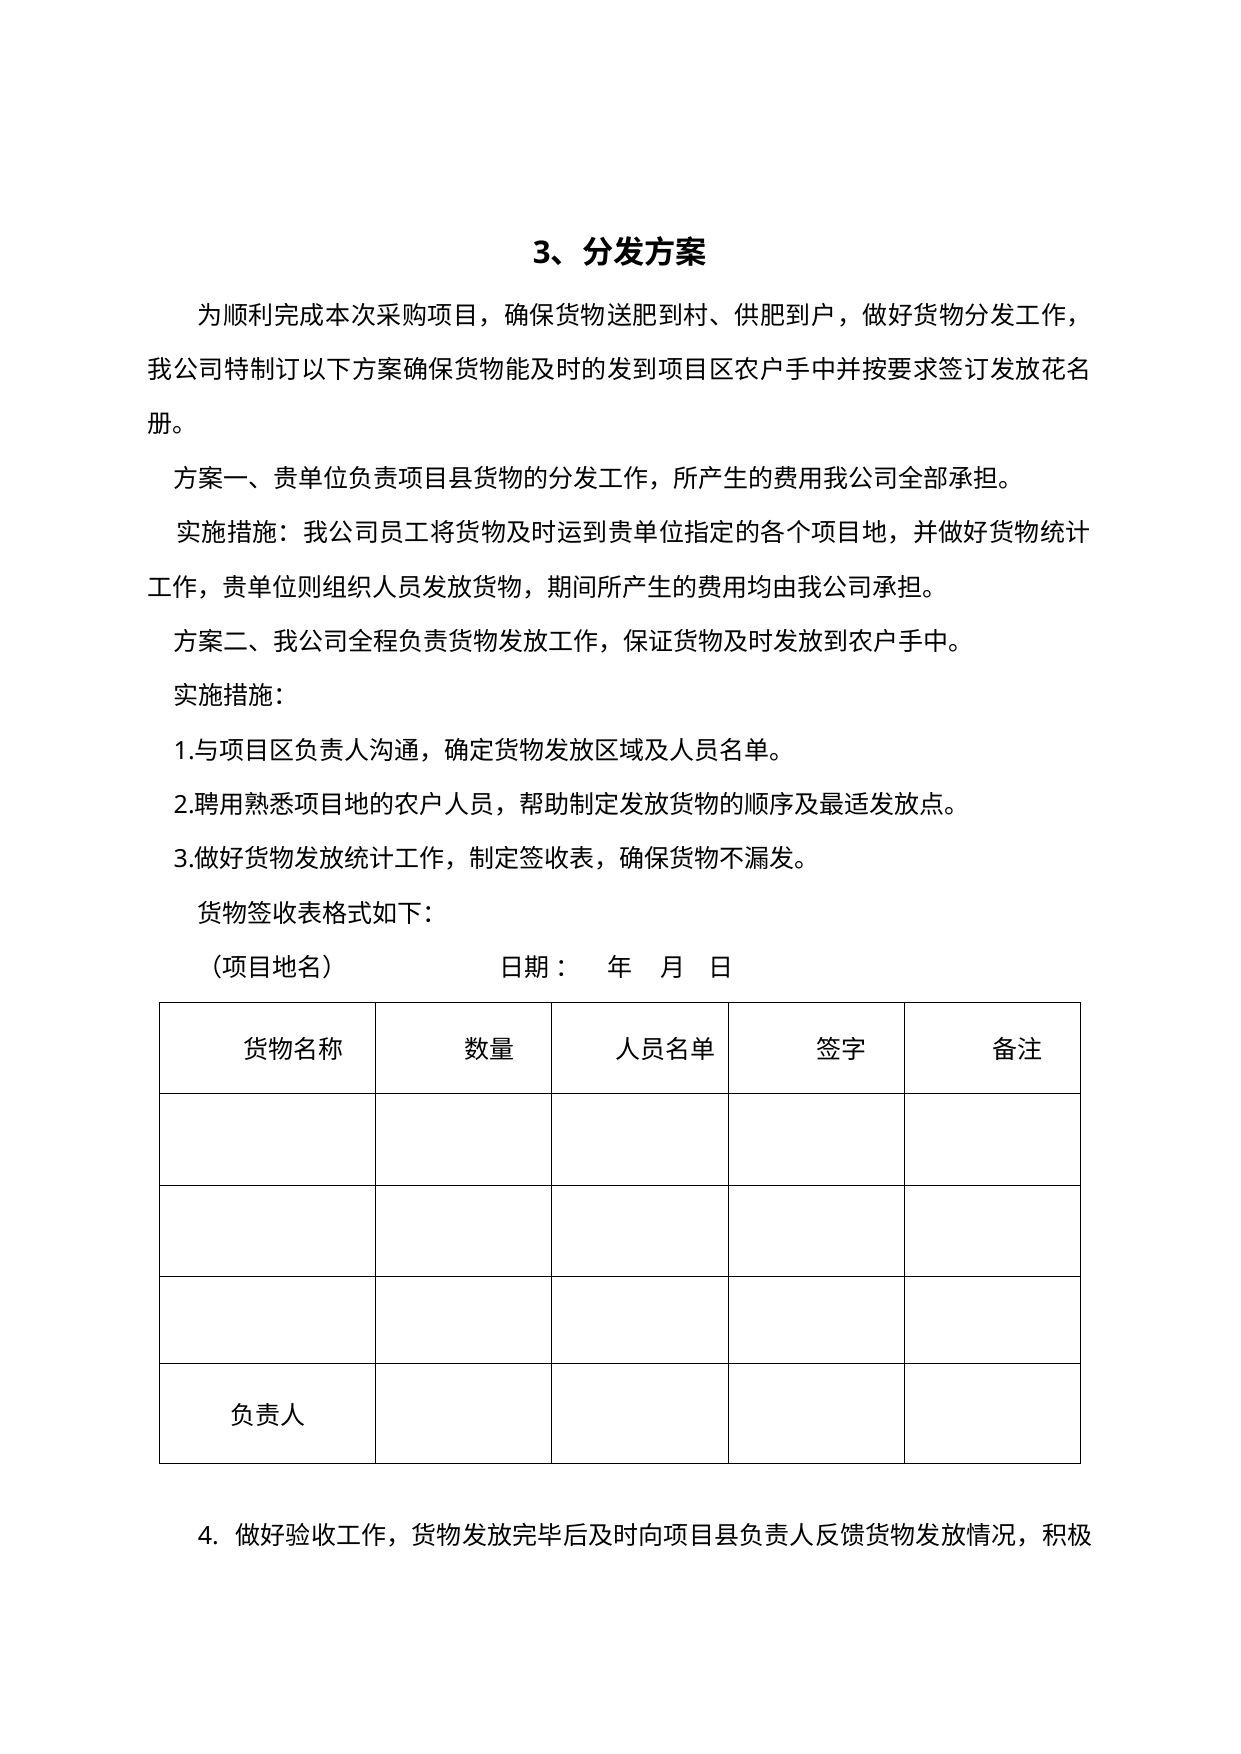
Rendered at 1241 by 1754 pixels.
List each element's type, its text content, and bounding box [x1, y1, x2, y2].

table_cell [376, 1094, 551, 1185]
table_header 数量 [376, 1003, 551, 1093]
table_cell [905, 1186, 1080, 1276]
table_cell [552, 1364, 728, 1463]
table_cell [729, 1277, 904, 1363]
text 为顺利完成本次采购项目，确保货物送肥到村、供肥到户，做好货物分发工作，我公司特制订以下方案确保货物能及时的发到项目区农户手中并按要求签订发放花名册。 [148, 295, 1093, 440]
table_cell [905, 1364, 1080, 1463]
table_header 备注 [905, 1003, 1080, 1093]
text 实施措施： [148, 676, 1093, 712]
table_cell [905, 1277, 1080, 1363]
text 方案二、我公司全程负责货物发放工作，保证货物及时发放到农户手中。 [148, 621, 1093, 658]
table_cell [905, 1094, 1080, 1185]
table_cell [160, 1186, 375, 1276]
table_cell [160, 1094, 375, 1185]
text 货物签收表格式如下： [148, 893, 1093, 929]
text 3.做好货物发放统计工作，制定签收表，确保货物不漏发。 [148, 839, 1093, 875]
text 方案一、贵单位负责项目县货物的分发工作，所产生的费用我公司全部承担。 [148, 458, 1093, 494]
table_cell [729, 1094, 904, 1185]
table_header 货物名称 [160, 1003, 375, 1093]
table_cell [729, 1186, 904, 1276]
table_cell [729, 1364, 904, 1463]
table_header 签字 [729, 1003, 904, 1093]
table_cell [552, 1277, 728, 1363]
text 实施措施：我公司员工将货物及时运到贵单位指定的各个项目地，并做好货物统计工作，贵单位则组织人员发放货物，期间所产生的费用均由我公司承担。 [148, 513, 1093, 603]
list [148, 1515, 1093, 1551]
table_cell 负责人 [160, 1364, 375, 1463]
subtitle 3、分发方案 [147, 227, 1093, 272]
table_cell [376, 1364, 551, 1463]
table_cell [376, 1186, 551, 1276]
table_header 人员名单 [552, 1003, 728, 1093]
text 1.与项目区负责人沟通，确定货物发放区域及人员名单。 [148, 730, 1093, 766]
text （项目地名） 日期 ： 年 月 日 [148, 948, 1093, 984]
table_cell [376, 1277, 551, 1363]
table_cell [552, 1186, 728, 1276]
text 2.聘用熟悉项目地的农户人员，帮助制定发放货物的顺序及最适发放点。 [148, 784, 1093, 821]
table_cell [552, 1094, 728, 1185]
table_cell [160, 1277, 375, 1363]
